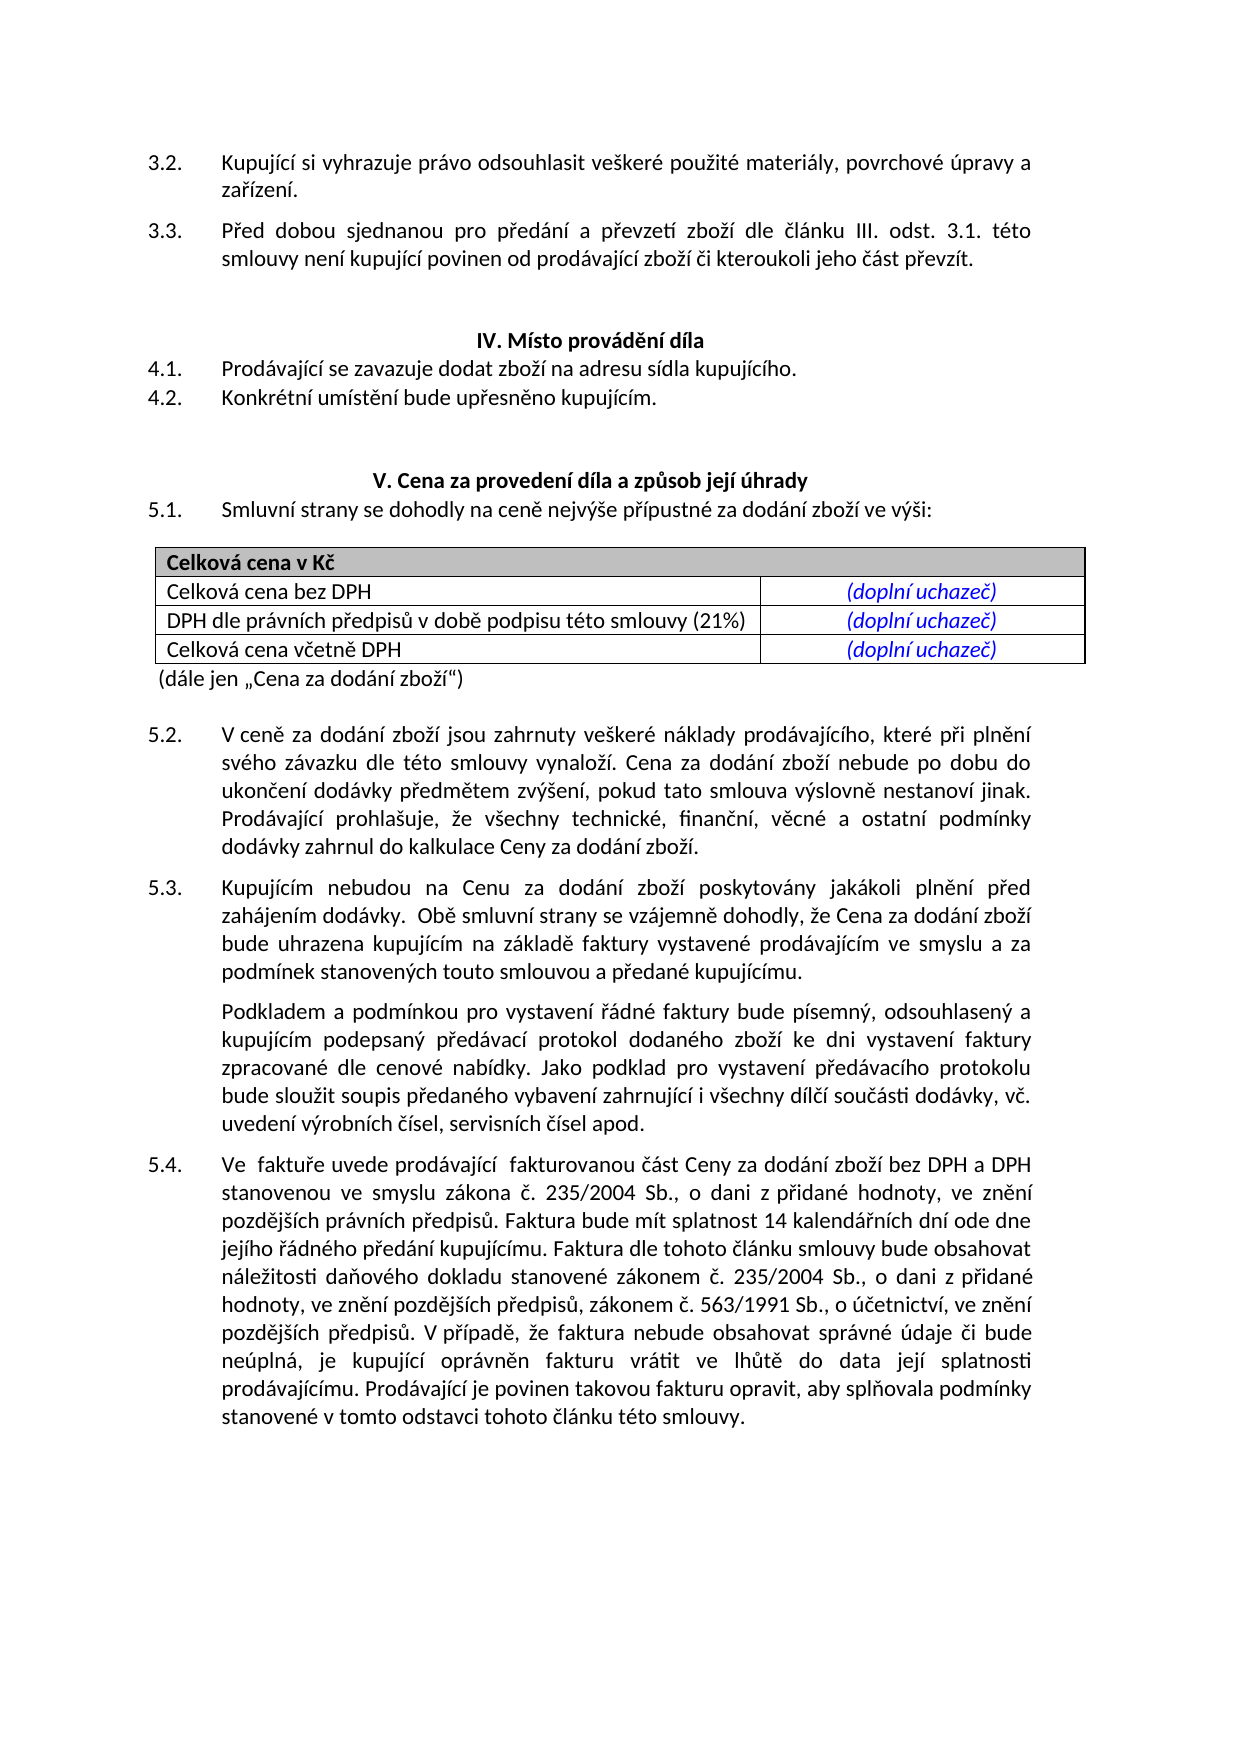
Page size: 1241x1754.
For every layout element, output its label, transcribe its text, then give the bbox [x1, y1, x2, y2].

table_cell (doplní uchazeč) [761, 606, 1084, 634]
text Podkladem a podmínkou pro vystavení řádné faktury bude písemný, odsouhlasený a kupujícím podepsaný předávací protokol dodaného zboží ke dni vystavení faktury zpracované dle cenové nabídky. Jako podklad pro vystavení předávacího protokolu bude sloužit soupis předaného vybavení zahrnující i všechny dílčí součásti dodávky, vč. uvedení výrobních čísel, servisních čísel apod. [221, 997, 1033, 1137]
table_cell (doplní uchazeč) [761, 577, 1084, 605]
text 3.3. Před dobou sjednanou pro předání a převzetí zboží dle článku III. odst. 3.1. této smlouvy není kupující povinen od prodávající zboží či kteroukoli jeho část převzít. [148, 216, 1033, 272]
text 5.4. Ve faktuře uvede prodávající fakturovanou část Ceny za dodání zboží bez DPH a DPH stanovenou ve smyslu zákona č. 235/2004 Sb., o dani z přidané hodnoty, ve znění pozdějších právních předpisů. Faktura bude mít splatnost 14 kalendářních dní ode dne jejího řádného předání kupujícímu. Faktura dle tohoto článku smlouvy bude obsahovat náležitosti daňového dokladu stanovené zákonem č. 235/2004 Sb., o dani z přidané hodnoty, ve znění pozdějších předpisů, zákonem č. 563/1991 Sb., o účetnictví, ve znění pozdějších předpisů. V případě, že faktura nebude obsahovat správné údaje či bude neúplná, je kupující oprávněn fakturu vrátit ve lhůtě do data její splatnosti prodávajícímu. Prodávající je povinen takovou fakturu opravit, aby splňovala podmínky stanovené v tomto odstavci tohoto článku této smlouvy. [148, 1150, 1033, 1430]
text 5.3. Kupujícím nebudou na Cenu za dodání zboží poskytovány jakákoli plnění před zahájením dodávky. Obě smluvní strany se vzájemně dohodly, že Cena za dodání zboží bude uhrazena kupujícím na základě faktury vystavené prodávajícím ve smyslu a za podmínek stanovených touto smlouvou a předané kupujícímu. [148, 873, 1033, 985]
text V. Cena za provedení díla a způsob její úhrady [148, 467, 1033, 495]
table_cell (doplní uchazeč) [761, 635, 1084, 663]
text 5.2. V ceně za dodání zboží jsou zahrnuty veškeré náklady prodávajícího, které při plnění svého závazku dle této smlouvy vynaloží. Cena za dodání zboží nebude po dobu do ukončení dodávky předmětem zvýšení, pokud tato smlouva výslovně nestanoví jinak. Prodávající prohlašuje, že všechny technické, finanční, věcné a ostatní podmínky dodávky zahrnul do kalkulace Ceny za dodání zboží. [148, 720, 1033, 860]
text IV. Místo provádění díla [148, 327, 1033, 354]
text 3.2. Kupující si vyhrazuje právo odsouhlasit veškeré použité materiály, povrchové úpravy a zařízení. [148, 148, 1033, 204]
table_cell Celková cena včetně DPH [156, 635, 760, 663]
text 4.1. Prodávající se zavazuje dodat zboží na adresu sídla kupujícího. [148, 354, 1033, 383]
table_cell Celková cena bez DPH [156, 577, 760, 605]
text (dále jen „Cena za dodání zboží“) [148, 664, 1033, 692]
table_header Celková cena v Kč [156, 548, 1084, 576]
text 4.2. Konkrétní umístění bude upřesněno kupujícím. [148, 383, 1033, 411]
table_cell DPH dle právních předpisů v době podpisu této smlouvy (21%) [156, 606, 760, 634]
text 5.1. Smluvní strany se dohodly na ceně nejvýše přípustné za dodání zboží ve výši: [148, 495, 1033, 523]
